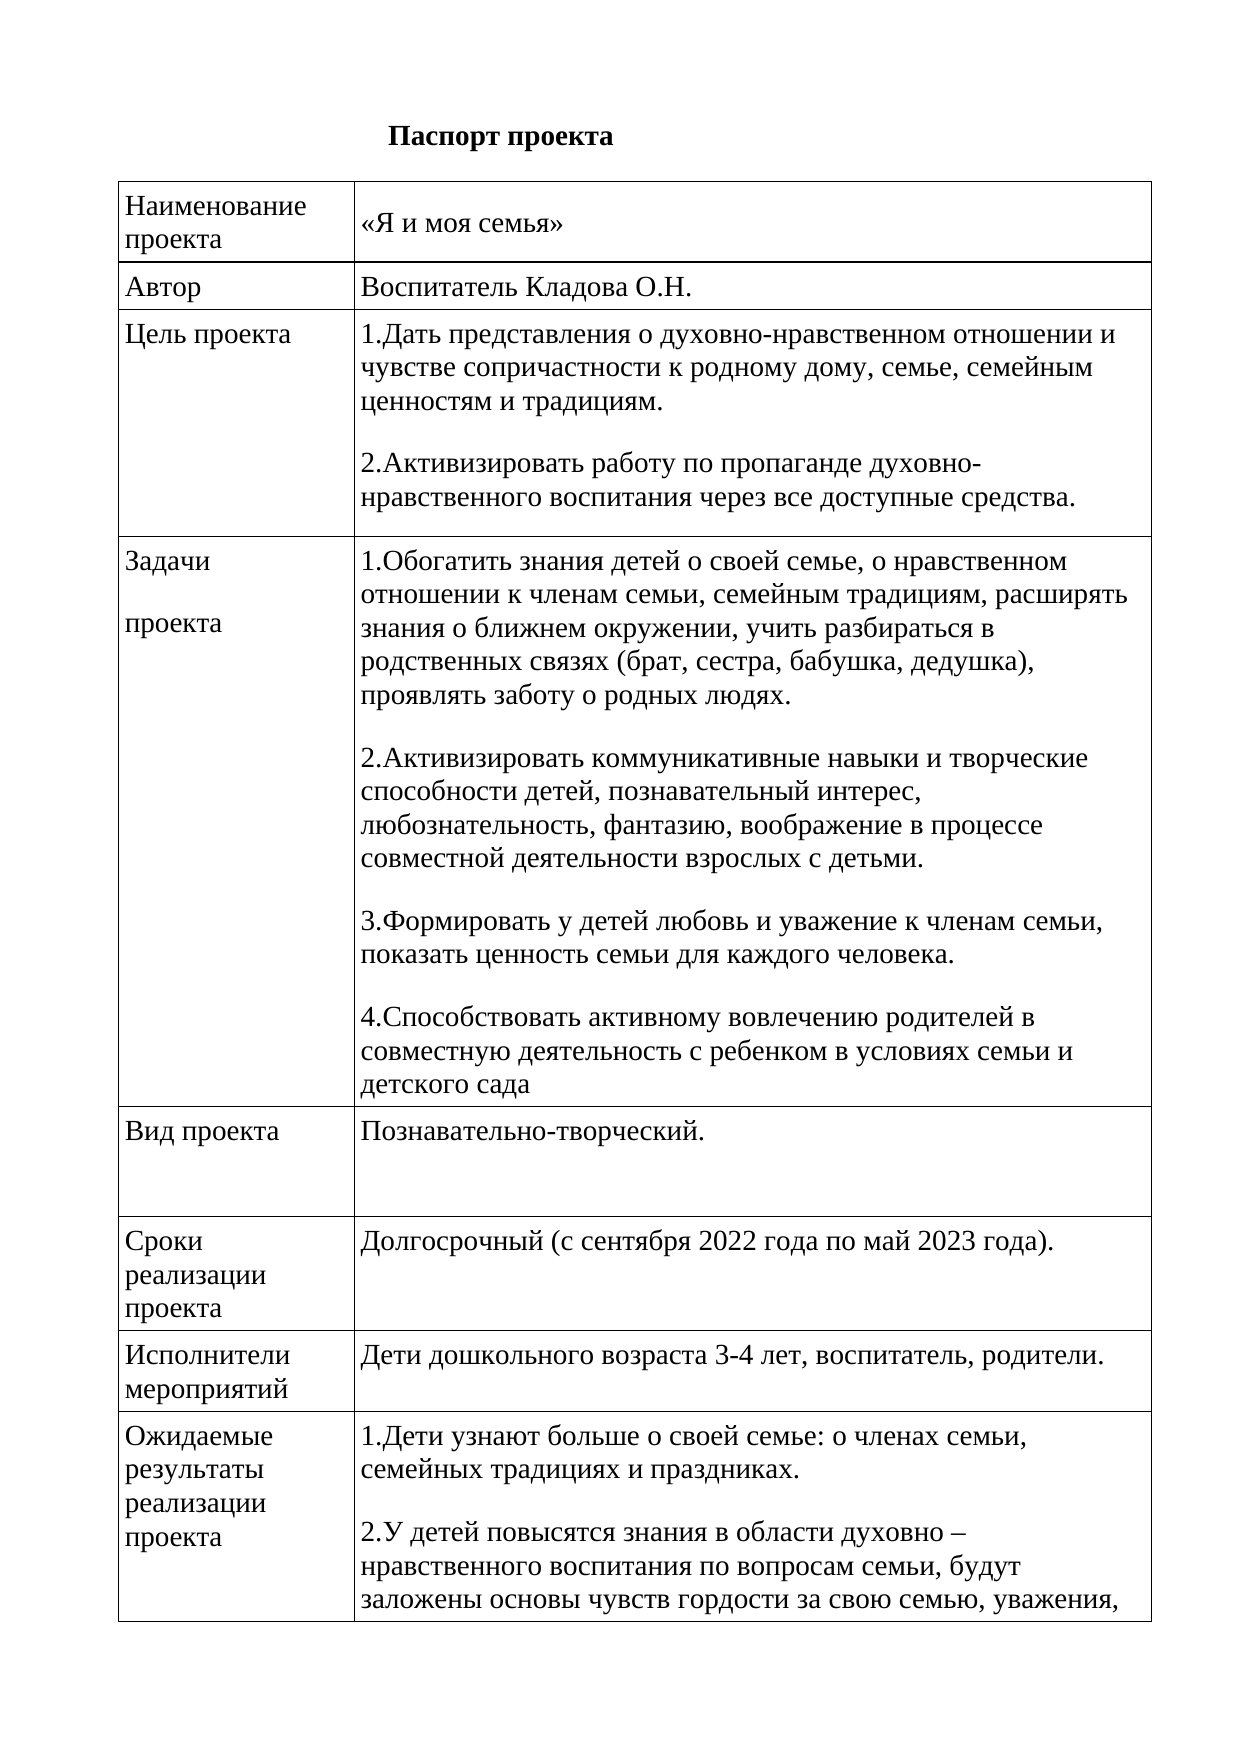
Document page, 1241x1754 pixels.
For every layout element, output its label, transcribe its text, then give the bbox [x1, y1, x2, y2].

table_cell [119, 1412, 354, 1621]
table_cell Вид проекта [119, 1107, 354, 1216]
table_cell Долгосрочный (с сентября 2022 года по май 2023 года). [355, 1217, 1151, 1330]
table_cell Воспитатель Кладова О.Н. [355, 263, 1151, 308]
table_cell Исполнители мероприятий [119, 1331, 354, 1411]
table_header «Я и моя семья» [355, 182, 1151, 261]
table_cell Цель проекта [119, 310, 354, 536]
table_cell Познавательно-творческий. [355, 1107, 1151, 1216]
table_cell 1.Дать представления о духовно-нравственном отношении и чувстве сопричастности к родному дому, семье, семейным ценностям и традициям. 2.Активизировать работу по пропаганде духовно-нравственного воспитания через все доступные средства. [355, 310, 1151, 536]
table_cell 1.Обогатить знания детей о своей семье, о нравственном отношении к членам семьи, семейным традициям, расширять знания о ближнем окружении, учить разбираться в родственных связях (брат, сестра, бабушка, дедушка), проявлять заботу о родных людях. 2.Активизировать коммуникативные навыки и творческие способности детей, познавательный интерес, любознательность, фантазию, воображение в процессе совместной деятельности взрослых с детьми. 3.Формировать у детей любовь и уважение к членам семьи, показать ценность семьи для каждого человека. 4.Способствовать активному вовлечению родителей в совместную деятельность с ребенком в условиях семьи и детского сада [355, 537, 1151, 1106]
table_header Наименование проекта [119, 182, 354, 261]
table_cell Дети дошкольного возраста 3-4 лет, воспитатель, родители. [355, 1331, 1151, 1411]
text Паспорт проекта [118, 118, 1152, 152]
table_cell Сроки реализации проекта [119, 1217, 354, 1330]
table_cell Автор [119, 263, 354, 308]
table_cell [355, 1412, 1151, 1621]
table_cell Задачи проекта [119, 537, 354, 1106]
